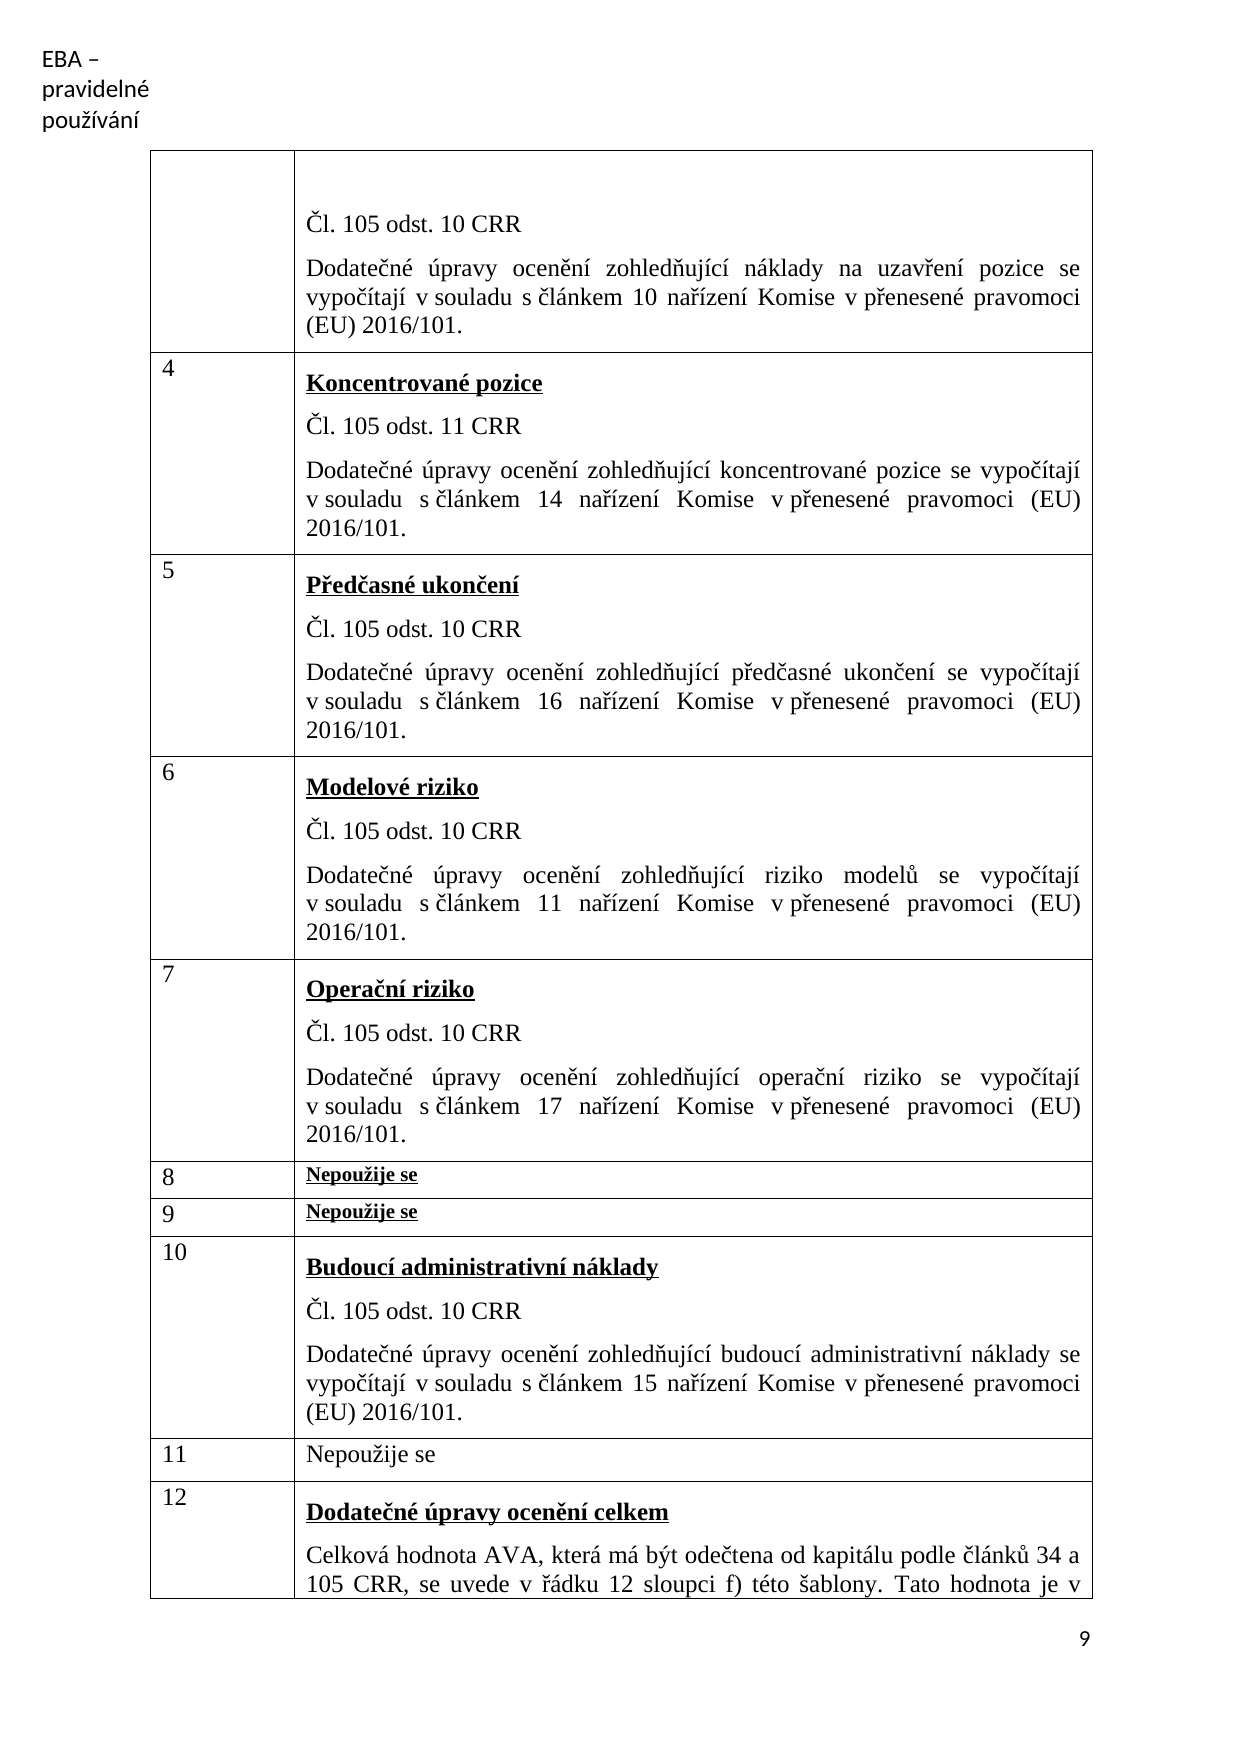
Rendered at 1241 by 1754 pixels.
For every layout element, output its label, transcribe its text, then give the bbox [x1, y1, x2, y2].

table_cell Předčasné ukončení Čl. 105 odst. 10 CRR Dodatečné úpravy ocenění zohledňující předčasné ukončení se vypočítají v souladu s článkem 16 nařízení Komise v přenesené pravomoci (EU) 2016/101. [295, 555, 1092, 756]
table_cell 10 [151, 1237, 294, 1438]
table_cell Budoucí administrativní náklady Čl. 105 odst. 10 CRR Dodatečné úpravy ocenění zohledňující budoucí administrativní náklady se vypočítají v souladu s článkem 15 nařízení Komise v přenesené pravomoci (EU) 2016/101. [295, 1237, 1092, 1438]
table_cell 12 [151, 1482, 294, 1598]
table_cell 11 [151, 1439, 294, 1481]
table_cell 5 [151, 555, 294, 756]
table_cell Nepoužije se [295, 1199, 1092, 1236]
table_cell Koncentrované pozice Čl. 105 odst. 11 CRR Dodatečné úpravy ocenění zohledňující koncentrované pozice se vypočítají v souladu s článkem 14 nařízení Komise v přenesené pravomoci (EU) 2016/101. [295, 353, 1092, 554]
table_cell 9 [151, 1199, 294, 1236]
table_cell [295, 151, 1092, 352]
table_cell Nepoužije se [295, 1439, 1092, 1481]
table_cell Modelové riziko Čl. 105 odst. 10 CRR Dodatečné úpravy ocenění zohledňující riziko modelů se vypočítají v souladu s článkem 11 nařízení Komise v přenesené pravomoci (EU) 2016/101. [295, 757, 1092, 958]
table_cell Operační riziko Čl. 105 odst. 10 CRR Dodatečné úpravy ocenění zohledňující operační riziko se vypočítají v souladu s článkem 17 nařízení Komise v přenesené pravomoci (EU) 2016/101. [295, 960, 1092, 1161]
table_cell Nepoužije se [295, 1162, 1092, 1198]
table_cell 3 [151, 151, 294, 352]
table_cell 7 [151, 960, 294, 1161]
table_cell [295, 1482, 1092, 1598]
table_cell 6 [151, 757, 294, 958]
table_cell 8 [151, 1162, 294, 1198]
table_cell 4 [151, 353, 294, 554]
